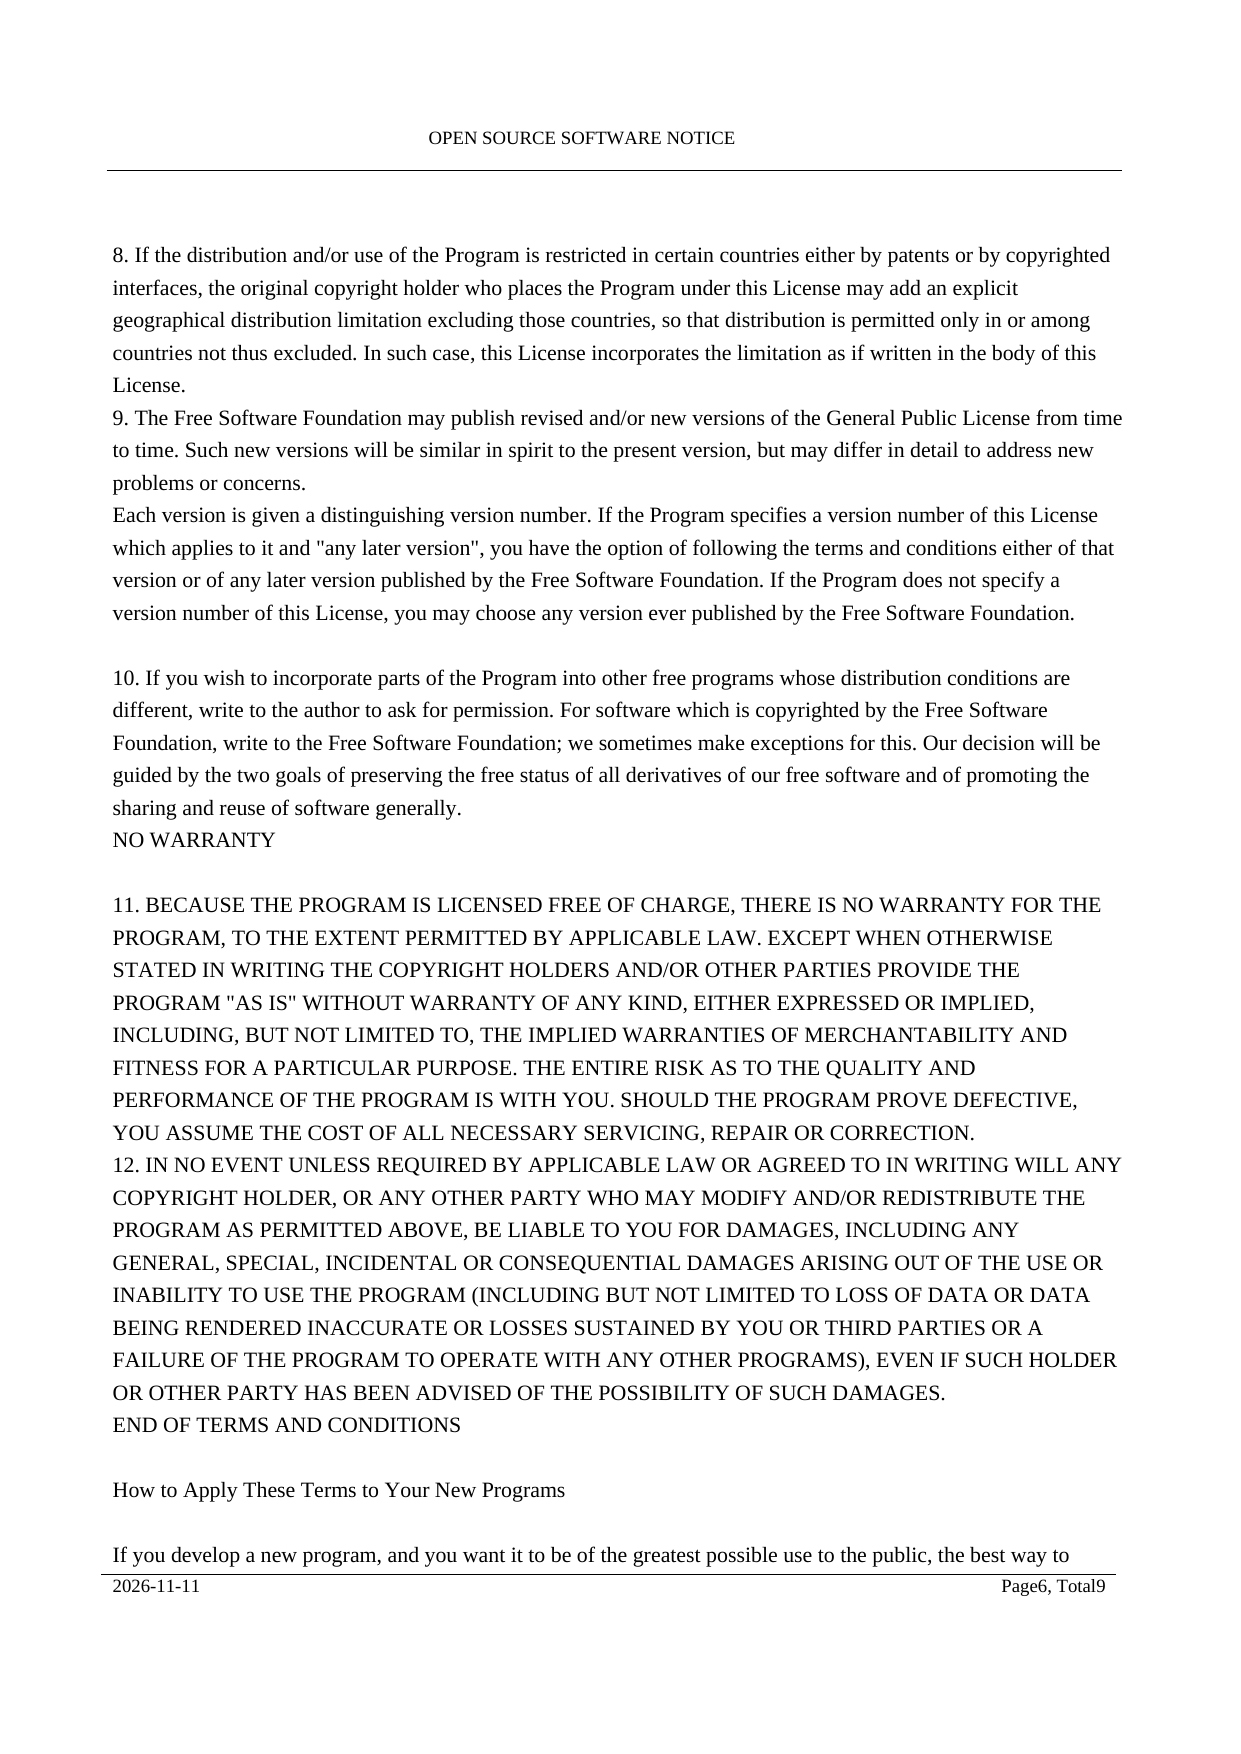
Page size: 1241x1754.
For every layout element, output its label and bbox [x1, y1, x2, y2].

text [112, 206, 1128, 1571]
